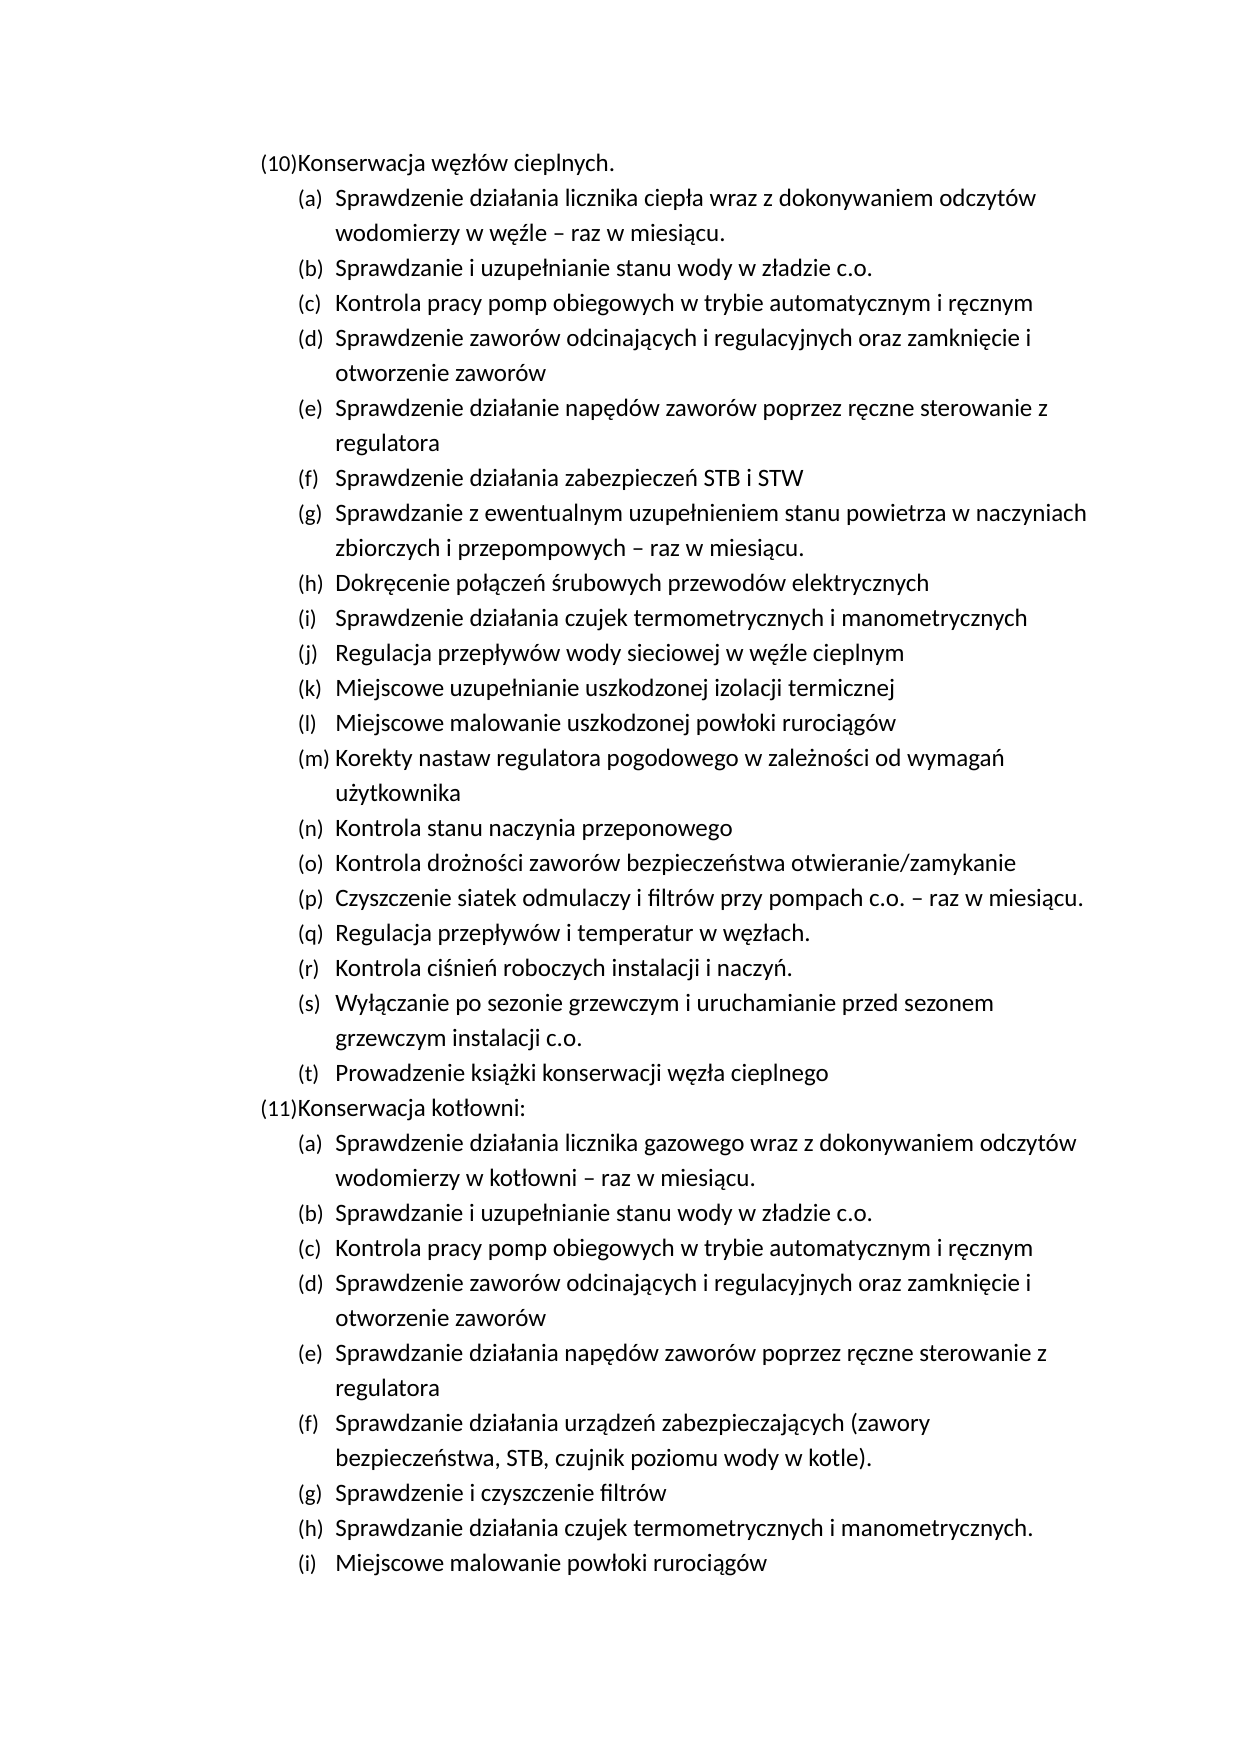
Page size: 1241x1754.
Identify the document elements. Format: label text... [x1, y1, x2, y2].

list Miejscowe uzupełnianie uszkodzonej izolacji termicznej [298, 673, 1093, 703]
list Konserwacja kotłowni: [260, 1093, 1093, 1123]
list Konserwacja węzłów cieplnych. [260, 148, 1093, 178]
list Sprawdzenie działania licznika ciepła wraz z dokonywaniem odczytów wodomierzy w węźle – raz w miesiącu. [298, 183, 1093, 248]
list Kontrola stanu naczynia przeponowego [298, 813, 1093, 843]
list Sprawdzenie zaworów odcinających i regulacyjnych oraz zamknięcie i otworzenie zaworów [298, 323, 1093, 388]
list Sprawdzanie z ewentualnym uzupełnieniem stanu powietrza w naczyniach zbiorczych i przepompowych – raz w miesiącu. [298, 498, 1093, 563]
list Kontrola pracy pomp obiegowych w trybie automatycznym i ręcznym [298, 1233, 1093, 1263]
list Sprawdzanie i uzupełnianie stanu wody w zładzie c.o. [298, 1198, 1093, 1228]
list Wyłączanie po sezonie grzewczym i uruchamianie przed sezonem grzewczym instalacji c.o. [298, 988, 1093, 1053]
list Sprawdzenie działanie napędów zaworów poprzez ręczne sterowanie z regulatora [298, 393, 1093, 458]
list Miejscowe malowanie powłoki rurociągów [298, 1548, 1093, 1578]
list Sprawdzenie działania zabezpieczeń STB i STW [298, 463, 1093, 493]
list Miejscowe malowanie uszkodzonej powłoki rurociągów [298, 708, 1093, 738]
list Sprawdzenie zaworów odcinających i regulacyjnych oraz zamknięcie i otworzenie zaworów [298, 1268, 1093, 1333]
list Sprawdzanie działania urządzeń zabezpieczających (zawory bezpieczeństwa, STB, czujnik poziomu wody w kotle). [298, 1408, 1093, 1473]
list Czyszczenie siatek odmulaczy i filtrów przy pompach c.o. – raz w miesiącu. [298, 883, 1093, 913]
list Sprawdzenie i czyszczenie filtrów [298, 1478, 1093, 1508]
list Sprawdzanie i uzupełnianie stanu wody w zładzie c.o. [298, 253, 1093, 283]
list Sprawdzanie działania czujek termometrycznych i manometrycznych. [298, 1513, 1093, 1543]
list Korekty nastaw regulatora pogodowego w zależności od wymagań użytkownika [298, 743, 1093, 808]
list Regulacja przepływów i temperatur w węzłach. [298, 918, 1093, 948]
list Prowadzenie książki konserwacji węzła cieplnego [298, 1058, 1093, 1088]
list Kontrola pracy pomp obiegowych w trybie automatycznym i ręcznym [298, 288, 1093, 318]
list Sprawdzenie działania czujek termometrycznych i manometrycznych [298, 603, 1093, 633]
list Sprawdzanie działania napędów zaworów poprzez ręczne sterowanie z regulatora [298, 1338, 1093, 1403]
list Sprawdzenie działania licznika gazowego wraz z dokonywaniem odczytów wodomierzy w kotłowni – raz w miesiącu. [298, 1128, 1093, 1193]
list Kontrola drożności zaworów bezpieczeństwa otwieranie/zamykanie [298, 848, 1093, 878]
list Dokręcenie połączeń śrubowych przewodów elektrycznych [298, 568, 1093, 598]
list Regulacja przepływów wody sieciowej w węźle cieplnym [298, 638, 1093, 668]
list Kontrola ciśnień roboczych instalacji i naczyń. [298, 953, 1093, 983]
